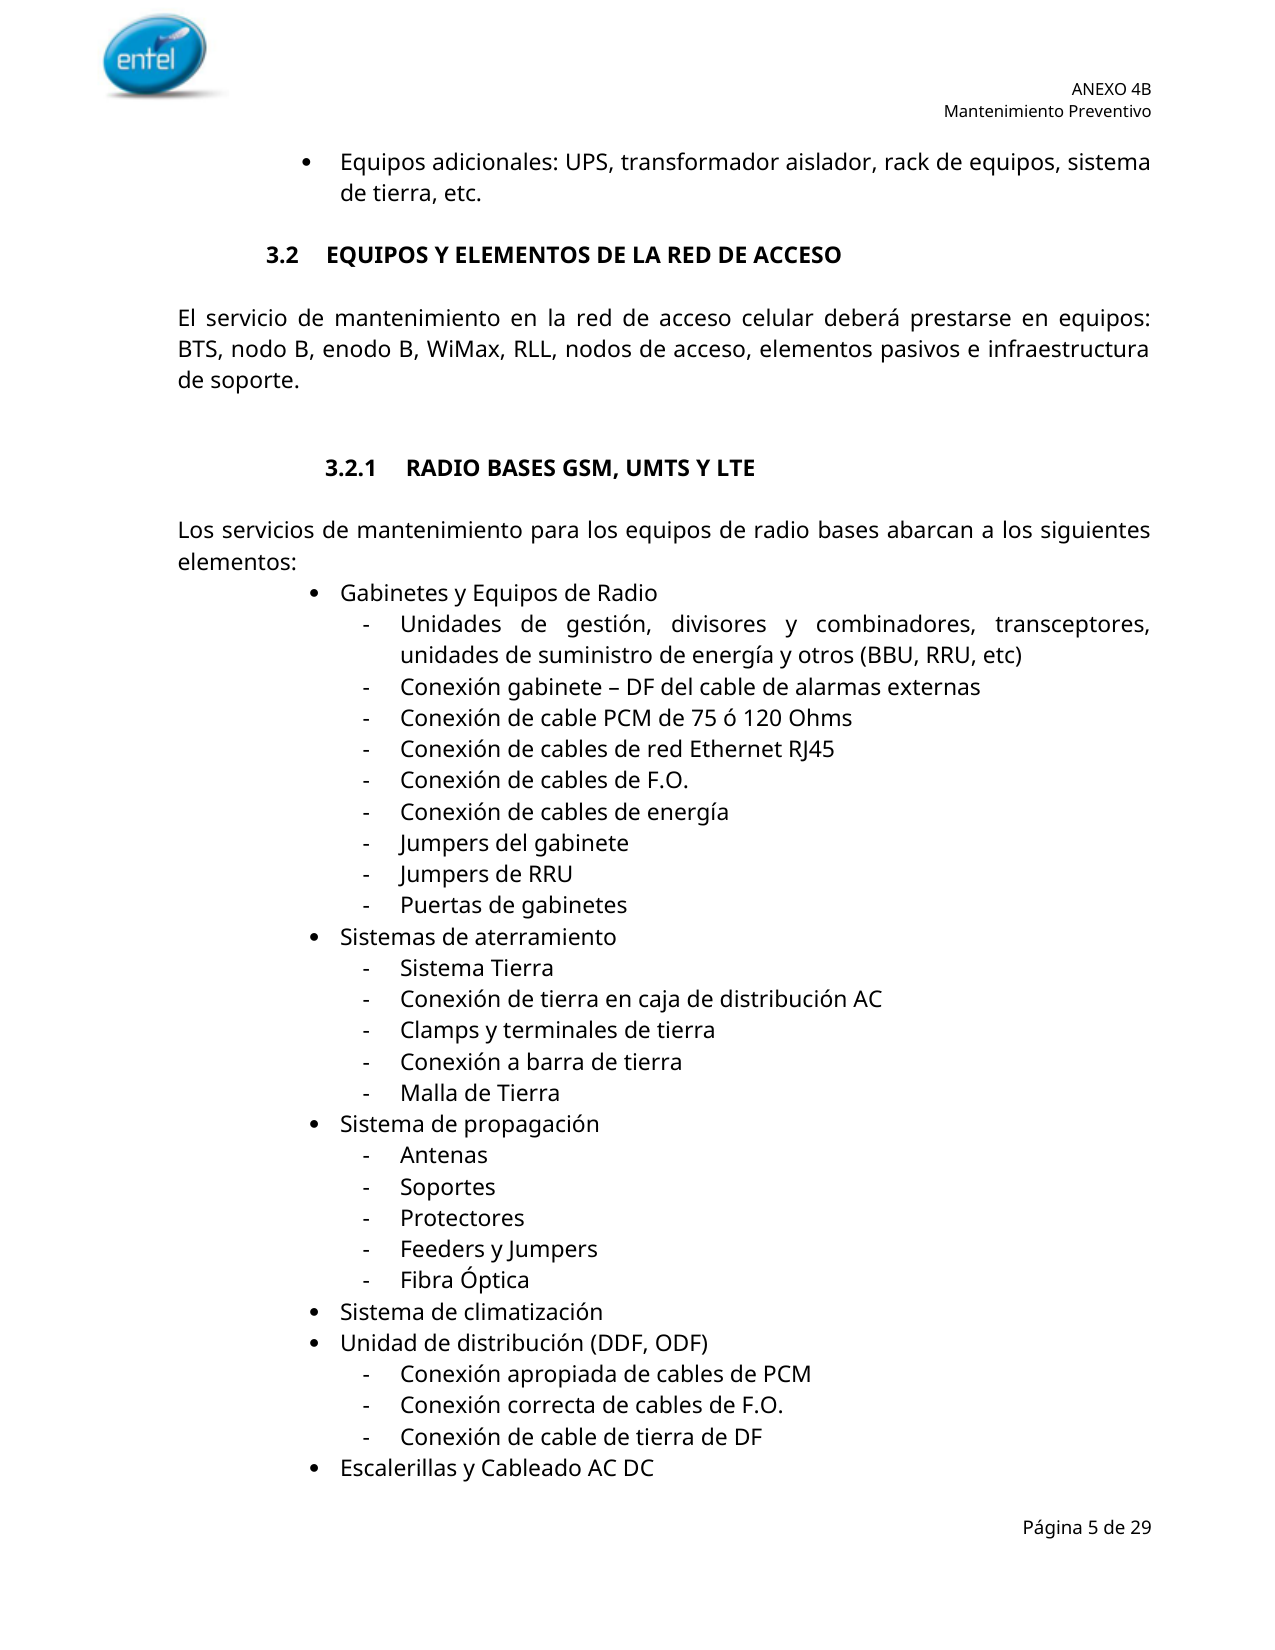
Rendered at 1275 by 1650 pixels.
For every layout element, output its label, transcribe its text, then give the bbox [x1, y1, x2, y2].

list Sistema de climatización [310, 1295, 1152, 1327]
picture [87, 7, 230, 105]
list Conexión de cable de tierra de DF [362, 1420, 1152, 1452]
list Conexión correcta de cables de F.O. [362, 1389, 1152, 1420]
list Unidades de gestión, divisores y combinadores, transceptores, unidades de suministro de energía y otros (BBU, RRU, etc) [362, 608, 1152, 670]
list Puertas de gabinetes [362, 889, 1152, 920]
list Feeders y Jumpers [362, 1233, 1152, 1264]
list Antenas [362, 1139, 1152, 1170]
list Conexión de tierra en caja de distribución AC [362, 983, 1152, 1014]
list Conexión de cables de energía [362, 795, 1152, 827]
text Los servicios de mantenimiento para los equipos de radio bases abarcan a los siguientes elementos: [177, 514, 1152, 577]
list Escalerillas y Cableado AC DC [310, 1452, 1152, 1483]
list Sistema de propagación [310, 1108, 1152, 1139]
text El servicio de mantenimiento en la red de acceso celular deberá prestarse en equipos: BTS, nodo B, enodo B, WiMax, RLL, nodos de acceso, elementos pasivos e infraestructura de soporte. [177, 302, 1152, 395]
list Clamps y terminales de tierra [362, 1014, 1152, 1045]
list Gabinetes y Equipos de Radio [310, 577, 1152, 608]
list Conexión apropiada de cables de PCM [362, 1358, 1152, 1389]
list Sistema Tierra [362, 952, 1152, 983]
list Unidad de distribución (DDF, ODF) [310, 1327, 1152, 1358]
list Equipos adicionales: UPS, transformador aislador, rack de equipos, sistema de tierra, etc. [302, 145, 1152, 208]
list Conexión gabinete – DF del cable de alarmas externas [362, 670, 1152, 702]
list Sistemas de aterramiento [310, 920, 1152, 952]
list Conexión a barra de tierra [362, 1045, 1152, 1077]
list Conexión de cable PCM de 75 ó 120 Ohms [362, 702, 1152, 733]
list Malla de Tierra [362, 1077, 1152, 1108]
subtitle EQUIPOS Y ELEMENTOS DE LA RED DE ACCESO [266, 239, 1152, 270]
list Fibra Óptica [362, 1264, 1152, 1295]
list Protectores [362, 1202, 1152, 1233]
list Conexión de cables de red Ethernet RJ45 [362, 733, 1152, 764]
subtitle RADIO BASES GSM, UMTS Y LTE [325, 452, 1152, 483]
list Jumpers del gabinete [362, 827, 1152, 858]
list Conexión de cables de F.O. [362, 764, 1152, 795]
list Jumpers de RRU [362, 858, 1152, 889]
list Soportes [362, 1170, 1152, 1202]
